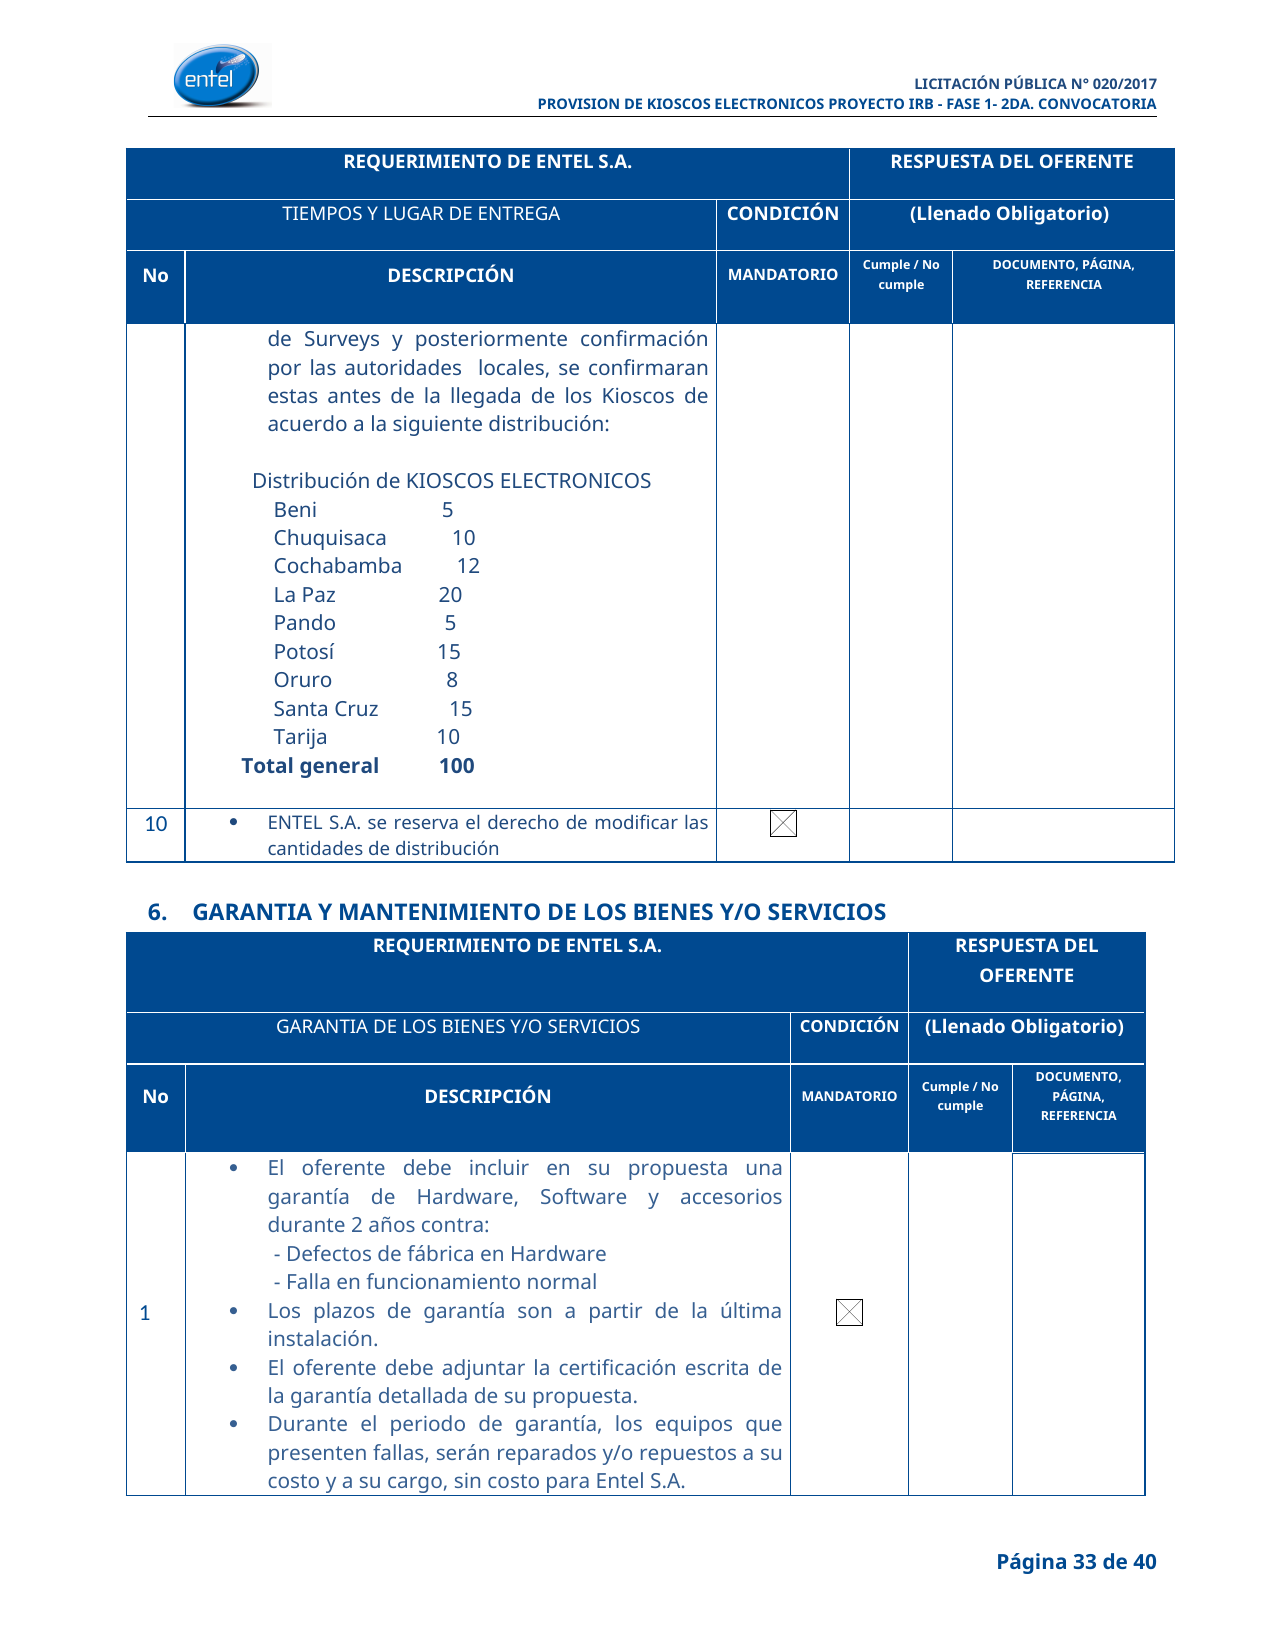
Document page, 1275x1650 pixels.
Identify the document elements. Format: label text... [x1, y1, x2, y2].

table_cell Cumple / No cumple [850, 251, 952, 323]
list GARANTIA Y MANTENIMIENTO DE LOS BIENES Y/O SERVICIOS [148, 896, 1157, 927]
table_cell No [127, 251, 184, 323]
table_cell CONDICIÓN [791, 1013, 908, 1063]
table_cell (Llenado Obligatorio) [850, 200, 1174, 250]
table_cell [791, 1154, 908, 1495]
table_cell [909, 1154, 1012, 1495]
table_cell [1013, 1154, 1144, 1495]
table_cell DESCRIPCIÓN [186, 251, 716, 323]
table_cell 1 [127, 1154, 185, 1495]
table_cell No [127, 1065, 185, 1152]
table_cell TIEMPOS Y LUGAR DE ENTREGA [127, 200, 716, 250]
table_cell DOCUMENTO, PÁGINA, REFERENCIA [1013, 1065, 1144, 1152]
table_cell [717, 324, 849, 808]
table_cell [850, 809, 952, 861]
table_cell DESCRIPCIÓN [186, 1065, 790, 1152]
table_cell MANDATORIO [791, 1065, 908, 1152]
table_cell MANDATORIO [717, 251, 849, 323]
table_header REQUERIMIENTO DE ENTEL S.A. [127, 149, 849, 199]
table_header RESPUESTA DEL OFERENTE [850, 149, 1174, 199]
table_cell DOCUMENTO, PÁGINA, REFERENCIA [953, 251, 1174, 323]
table_header RESPUESTA DEL OFERENTE [909, 933, 1144, 1012]
table_cell CONDICIÓN [717, 200, 849, 250]
table_cell [850, 324, 952, 808]
table_cell (Llenado Obligatorio) [909, 1013, 1144, 1063]
table_cell 10 [127, 809, 184, 861]
table_cell [953, 809, 1174, 861]
table_cell El oferente debe incluir en su propuesta una garantía de Hardware, Software y accesorios durante 2 años contra: - Defectos de fábrica en Hardware - Falla en funcionamiento normal Los plazos de garantía son a partir de la última instalación. El oferente debe adjuntar la certificación escrita de la garantía detallada de su propuesta. Durante el periodo de garantía, los equipos que presenten fallas, serán reparados y/o repuestos a su costo y a su cargo, sin costo para Entel S.A. [186, 1154, 790, 1495]
table_cell Cumple / No cumple [909, 1065, 1012, 1152]
table_cell 9 [127, 324, 184, 808]
table_cell [953, 324, 1174, 808]
table_header REQUERIMIENTO DE ENTEL S.A. [127, 933, 908, 1012]
table_cell ENTEL S.A. se reserva el derecho de modificar las cantidades de distribución [186, 809, 716, 861]
picture [173, 43, 272, 108]
table_cell [717, 809, 849, 861]
table_cell GARANTIA DE LOS BIENES Y/O SERVICIOS [127, 1013, 790, 1063]
